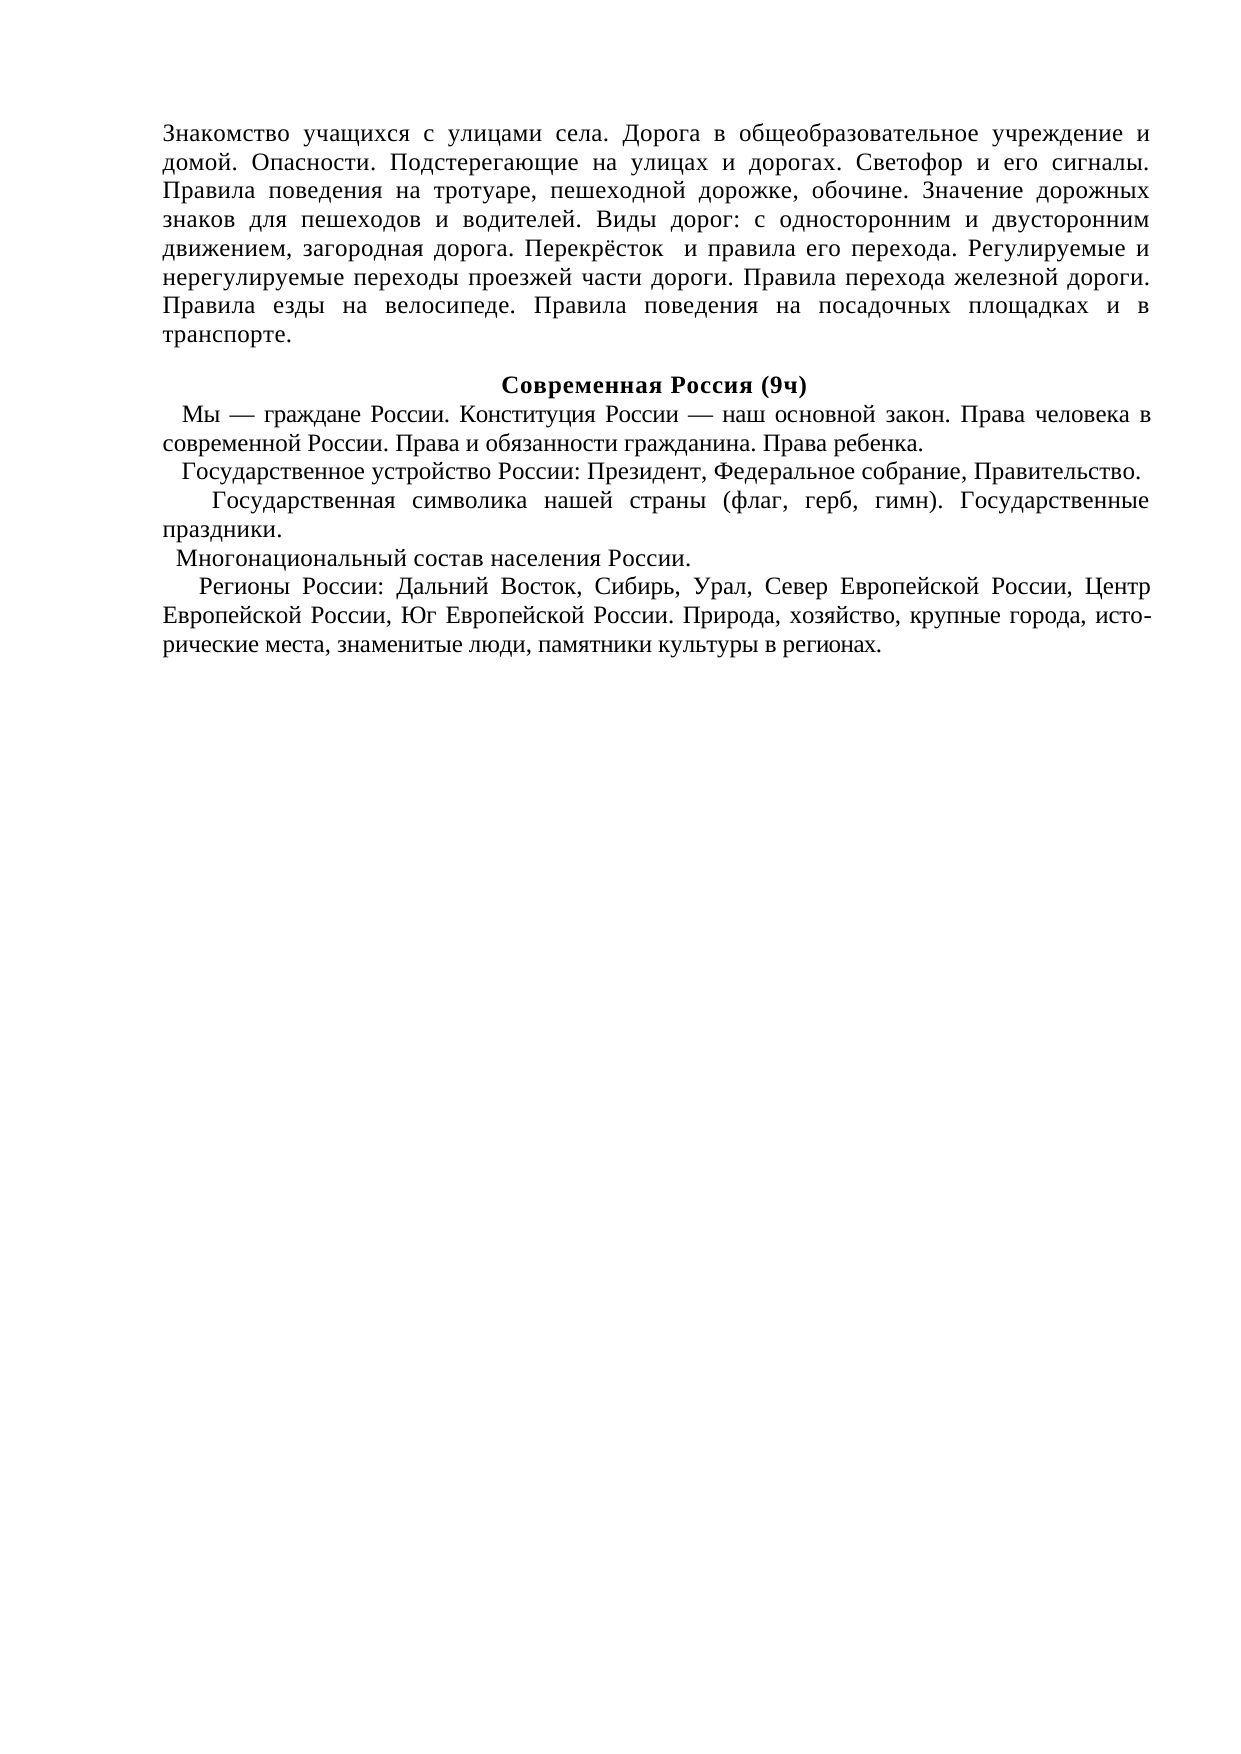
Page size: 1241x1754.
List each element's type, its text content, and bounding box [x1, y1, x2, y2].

text Современная Россия (9ч) [162, 370, 1146, 399]
text Знакомство учащихся с улицами села. Дорога в общеобразовательное учреждение и домой. Опасности. Подстерегающие на улицах и дорогах. Светофор и его сигналы. Правила поведения на тротуаре, пешеходной дорожке, обочине. Значение дорожных знаков для пешеходов и водителей. Виды дорог: с односторонним и двусторонним движением, загородная дорога. Перекрёсток и правила его перехода. Регулируемые и нерегулируемые переходы проезжей части дороги. Правила перехода железной дороги. Правила езды на велосипеде. Правила поведения на посадочных площадках и в транспорте. [162, 118, 1152, 348]
text Мы — граждане России. Конституция России — наш основной закон. Права человека в современной России. Права и обязанности гражданина. Права ребенка. [162, 399, 1152, 456]
text Государственная символика нашей страны (флаг, герб, гимн). Государственные праздники. [162, 485, 1152, 543]
text Регионы России: Дальний Восток, Сибирь, Урал, Север Европейской России, Центр Европейской России, Юг Европейской России. Природа, хозяйство, крупные города, исторические места, знаменитые люди, памятники культуры в регионах. [162, 571, 1152, 658]
text Государственное устройство России: Президент, Федеральное собрание, Правительство. [162, 456, 1152, 485]
text Многонациональный состав населения России. [162, 543, 1152, 571]
